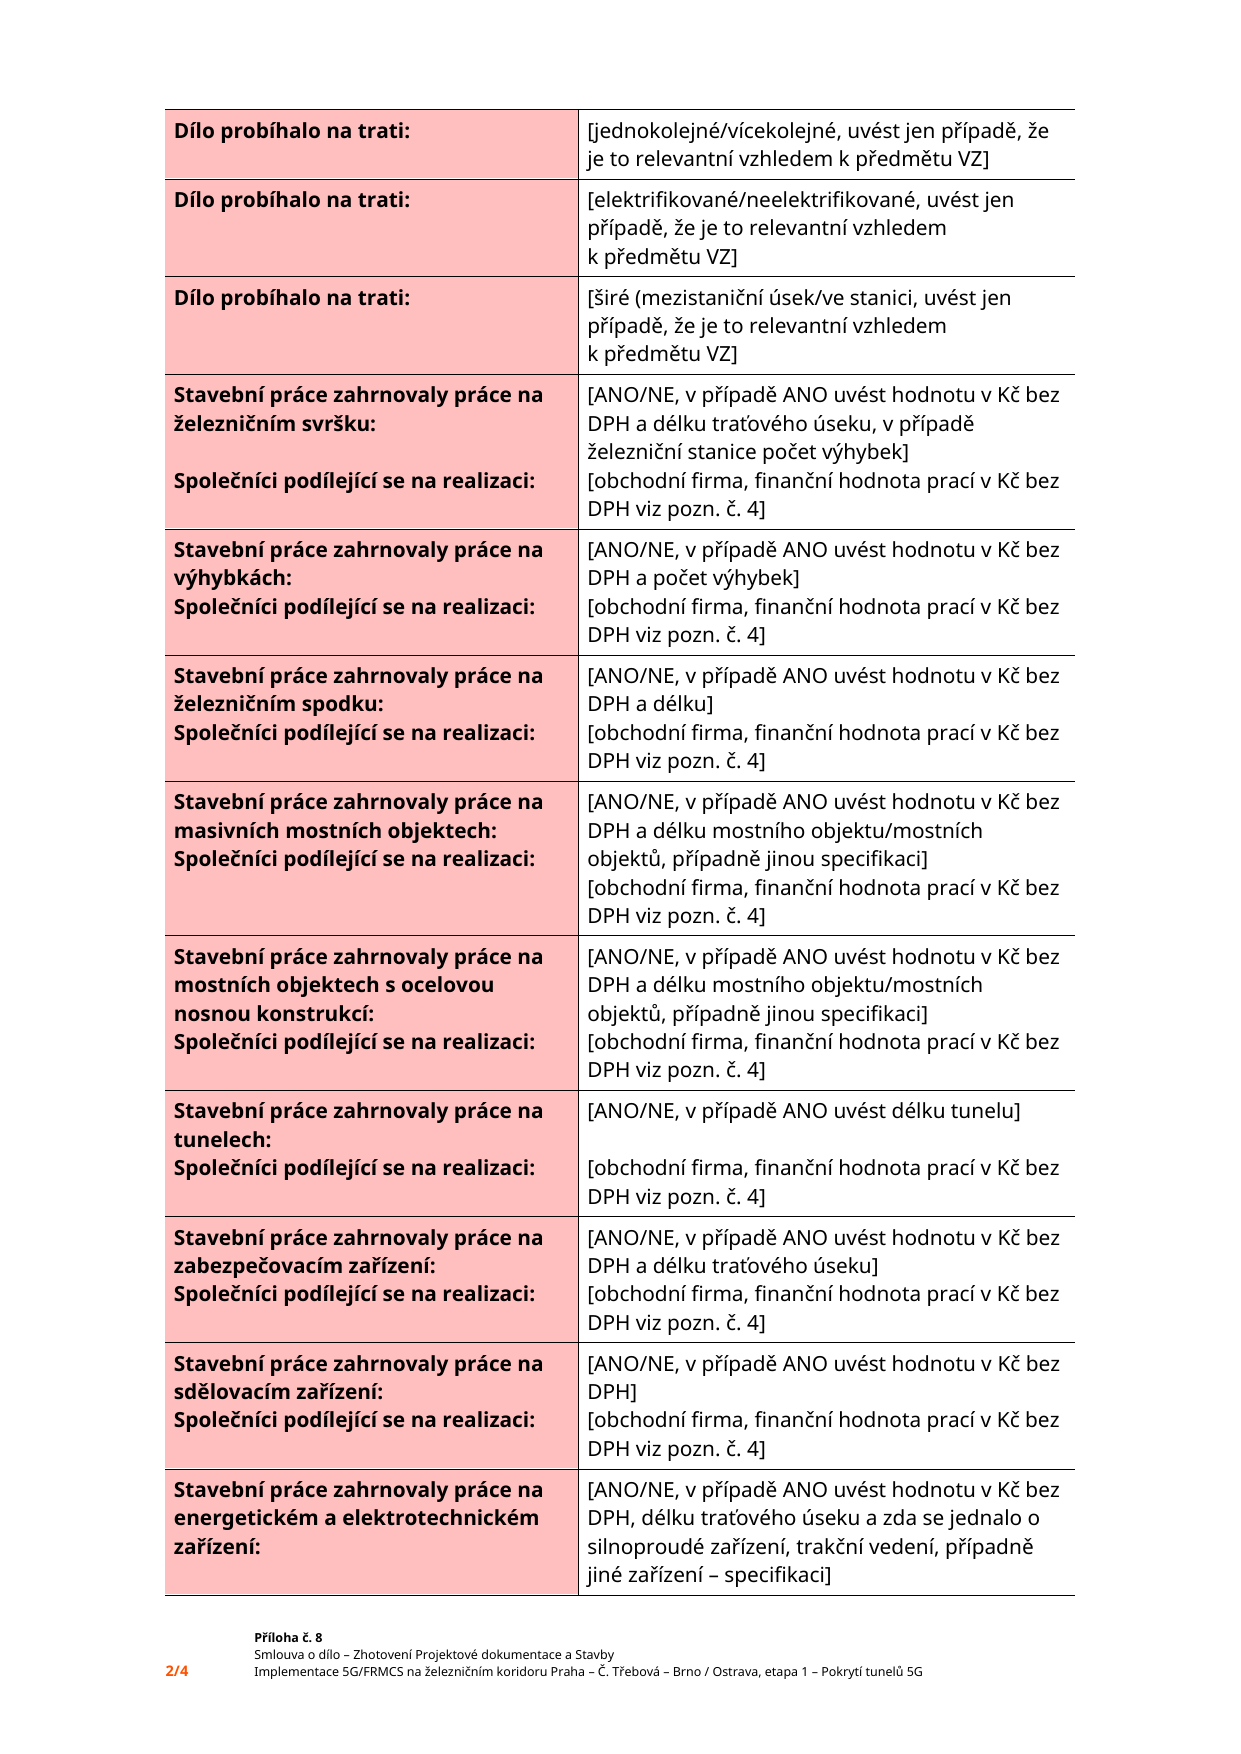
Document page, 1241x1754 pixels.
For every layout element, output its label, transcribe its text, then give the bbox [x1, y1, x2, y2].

table_cell [ANO/NE, v případě ANO uvést hodnotu v Kč bez DPH a délku] [obchodní firma, finanční hodnota prací v Kč bez DPH viz pozn. č. 4] [579, 656, 1075, 781]
table_cell [ANO/NE, v případě ANO uvést délku tunelu] [obchodní firma, finanční hodnota prací v Kč bez DPH viz pozn. č. 4] [579, 1091, 1075, 1216]
table_cell [jednokolejné/vícekolejné, uvést jen případě, že je to relevantní vzhledem k předmětu VZ] [579, 110, 1075, 178]
table_cell [ANO/NE, v případě ANO uvést hodnotu v Kč bez DPH a délku traťového úseku, v případě železniční stanice počet výhybek] [obchodní firma, finanční hodnota prací v Kč bez DPH viz pozn. č. 4] [579, 375, 1075, 528]
table_cell [ANO/NE, v případě ANO uvést hodnotu v Kč bez DPH a počet výhybek] [obchodní firma, finanční hodnota prací v Kč bez DPH viz pozn. č. 4] [579, 530, 1075, 655]
table_cell Stavební práce zahrnovaly práce na sdělovacím zařízení: Společníci podílející se na realizaci: [165, 1343, 578, 1468]
table_cell Stavební práce zahrnovaly práce na tunelech: Společníci podílející se na realizaci: [165, 1091, 578, 1216]
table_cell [165, 1470, 578, 1594]
table_cell Dílo probíhalo na trati: [165, 180, 578, 276]
table_cell [ANO/NE, v případě ANO uvést hodnotu v Kč bez DPH a délku traťového úseku] [obchodní firma, finanční hodnota prací v Kč bez DPH viz pozn. č. 4] [579, 1217, 1075, 1342]
table_cell Stavební práce zahrnovaly práce na masivních mostních objektech: Společníci podílející se na realizaci: [165, 782, 578, 935]
table_cell [ANO/NE, v případě ANO uvést hodnotu v Kč bez DPH a délku mostního objektu/mostních objektů, případně jinou specifikaci] [obchodní firma, finanční hodnota prací v Kč bez DPH viz pozn. č. 4] [579, 782, 1075, 935]
table_cell [ANO/NE, v případě ANO uvést hodnotu v Kč bez DPH a délku mostního objektu/mostních objektů, případně jinou specifikaci] [obchodní firma, finanční hodnota prací v Kč bez DPH viz pozn. č. 4] [579, 936, 1075, 1090]
table_cell Stavební práce zahrnovaly práce na železničním svršku: Společníci podílející se na realizaci: [165, 375, 578, 528]
table_cell Stavební práce zahrnovaly práce na železničním spodku: Společníci podílející se na realizaci: [165, 656, 578, 781]
table_cell Stavební práce zahrnovaly práce na zabezpečovacím zařízení: Společníci podílející se na realizaci: [165, 1217, 578, 1342]
table_cell [ANO/NE, v případě ANO uvést hodnotu v Kč bez DPH] [obchodní firma, finanční hodnota prací v Kč bez DPH viz pozn. č. 4] [579, 1343, 1075, 1468]
table_cell [širé (mezistaniční úsek/ve stanici, uvést jen případě, že je to relevantní vzhledem k předmětu VZ] [579, 277, 1075, 374]
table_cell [579, 1470, 1075, 1594]
table_cell Stavební práce zahrnovaly práce na výhybkách: Společníci podílející se na realizaci: [165, 530, 578, 655]
table_cell Dílo probíhalo na trati: [165, 110, 578, 178]
table_cell [elektrifikované/neelektrifikované, uvést jen případě, že je to relevantní vzhledem k předmětu VZ] [579, 180, 1075, 276]
table_cell Dílo probíhalo na trati: [165, 277, 578, 374]
table_cell Stavební práce zahrnovaly práce na mostních objektech s ocelovou nosnou konstrukcí: Společníci podílející se na realizaci: [165, 936, 578, 1090]
